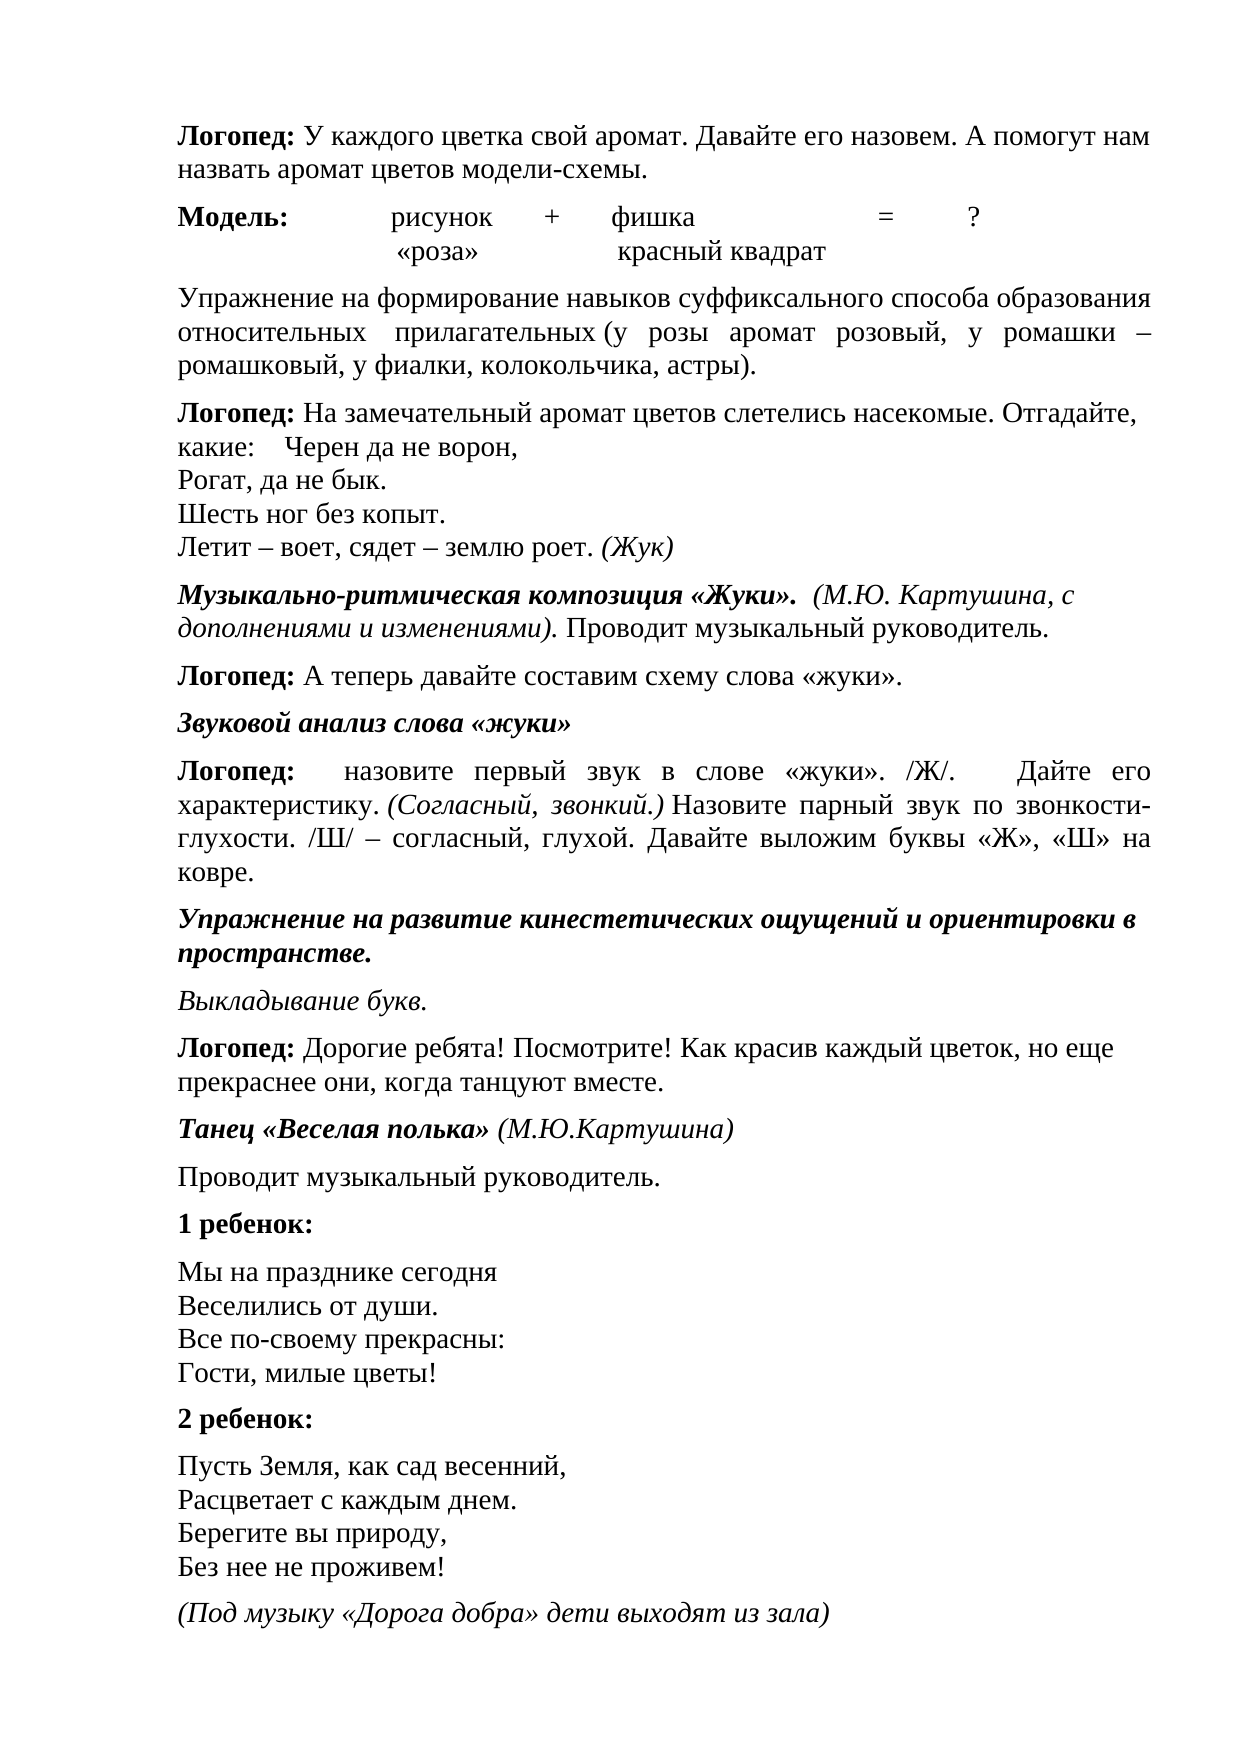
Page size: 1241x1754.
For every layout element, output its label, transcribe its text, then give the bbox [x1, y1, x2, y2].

text Музыкально-ритмическая композиция «Жуки». (М.Ю. Картушина, с дополнениями и изменениями). Проводит музыкальный руководитель. [177, 577, 1152, 644]
text Пусть Земля, как сад весенний, Расцветает с каждым днем. Берегите вы природу, Без нее не проживем! [177, 1448, 1152, 1583]
text Упражнение на развитие кинестетических ощущений и ориентировки в пространстве. [177, 901, 1152, 968]
text Логопед: А теперь давайте составим схему слова «жуки». [177, 658, 1152, 692]
text Мы на празднике сегодня Веселились от души. Все по-своему прекрасны: Гости, милые цветы! [177, 1254, 1152, 1388]
text Танец «Веселая полька» (М.Ю.Картушина) [177, 1111, 1152, 1145]
text Логопед: Дорогие ребята! Посмотрите! Как красив каждый цветок, но еще прекраснее они, когда танцуют вместе. [177, 1030, 1152, 1097]
text Упражнение на формирование навыков суффиксального способа образования относительных прилагательных (у розы аромат розовый, у ромашки – ромашковый, у фиалки, колокольчика, астры). [177, 280, 1152, 381]
text 2 ребенок: [177, 1401, 1152, 1434]
text Логопед: назовите первый звук в слове «жуки». /Ж/. Дайте его характеристику. (Согласный, звонкий.) Назовите парный звук по звонкости- глухости. /Ш/ – согласный, глухой. Давайте выложим буквы «Ж», «Ш» на ковре. [177, 753, 1152, 887]
text Логопед: У каждого цветка свой аромат. Давайте его назовем. А помогут нам назвать аромат цветов модели-схемы. [177, 118, 1152, 185]
text 1 ребенок: [177, 1207, 1152, 1240]
text Звуковой анализ слова «жуки» [177, 706, 1152, 739]
text Проводит музыкальный руководитель. [177, 1159, 1152, 1192]
text (Под музыку «Дорога добра» дети выходят из зала) [177, 1595, 1152, 1629]
text Модель: рисунок + фишка = ? «роза» красный квадрат [177, 199, 1152, 266]
text Выкладывание букв. [177, 983, 1152, 1016]
text Логопед: На замечательный аромат цветов слетелись насекомые. Отгадайте, какие: Черен да не ворон, Рогат, да не бык. Шесть ног без копыт. Летит – воет, сядет – землю роет. (Жук) [177, 395, 1152, 563]
